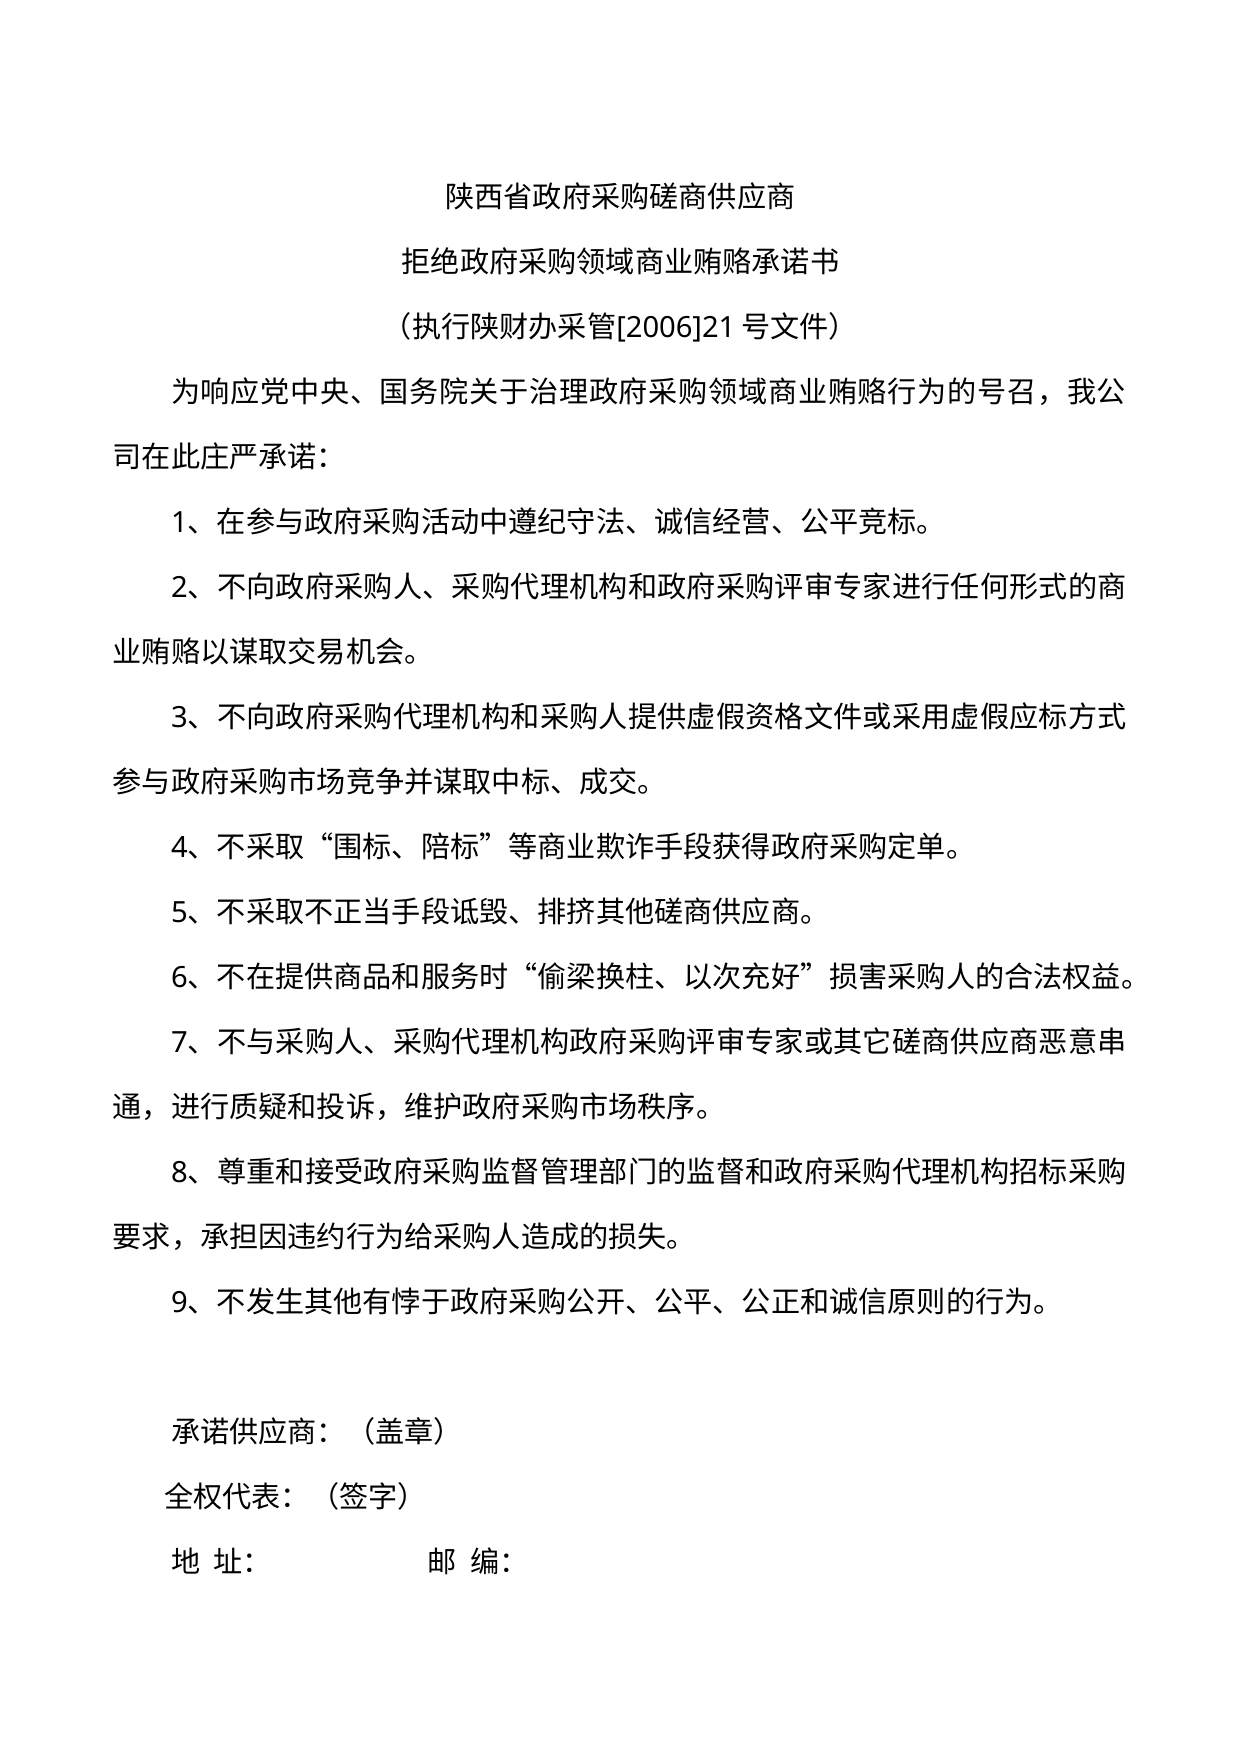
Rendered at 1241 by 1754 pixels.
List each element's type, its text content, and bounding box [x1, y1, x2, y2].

text 8、尊重和接受政府采购监督管理部门的监督和政府采购代理机构招标采购要求，承担因违约行为给采购人造成的损失。 [112, 1137, 1128, 1267]
text 6、不在提供商品和服务时“偷梁换柱、以次充好”损害采购人的合法权益。 [112, 942, 1128, 1007]
text 1、在参与政府采购活动中遵纪守法、诚信经营、公平竞标。 [112, 487, 1128, 552]
text 全权代表：（签字） [112, 1462, 1128, 1527]
text 2、不向政府采购人、采购代理机构和政府采购评审专家进行任何形式的商业贿赂以谋取交易机会。 [112, 552, 1128, 682]
text 4、不采取“围标、陪标”等商业欺诈手段获得政府采购定单。 [112, 812, 1128, 877]
text 5、不采取不正当手段诋毁、排挤其他磋商供应商。 [112, 877, 1128, 942]
text 承诺供应商：（盖章） [112, 1397, 1128, 1462]
text 地 址： 邮 编： [112, 1527, 1128, 1592]
text 拒绝政府采购领域商业贿赂承诺书 [112, 227, 1128, 292]
text 3、不向政府采购代理机构和采购人提供虚假资格文件或采用虚假应标方式参与政府采购市场竞争并谋取中标、成交。 [112, 682, 1128, 812]
text 为响应党中央、国务院关于治理政府采购领域商业贿赂行为的号召，我公司在此庄严承诺： [112, 357, 1128, 487]
text 7、不与采购人、采购代理机构政府采购评审专家或其它磋商供应商恶意串通，进行质疑和投诉，维护政府采购市场秩序。 [112, 1007, 1128, 1137]
text （执行陕财办采管[2006]21号文件） [112, 292, 1128, 357]
text 9、不发生其他有悖于政府采购公开、公平、公正和诚信原则的行为。 [112, 1267, 1128, 1332]
text 陕西省政府采购磋商供应商 [112, 162, 1128, 227]
